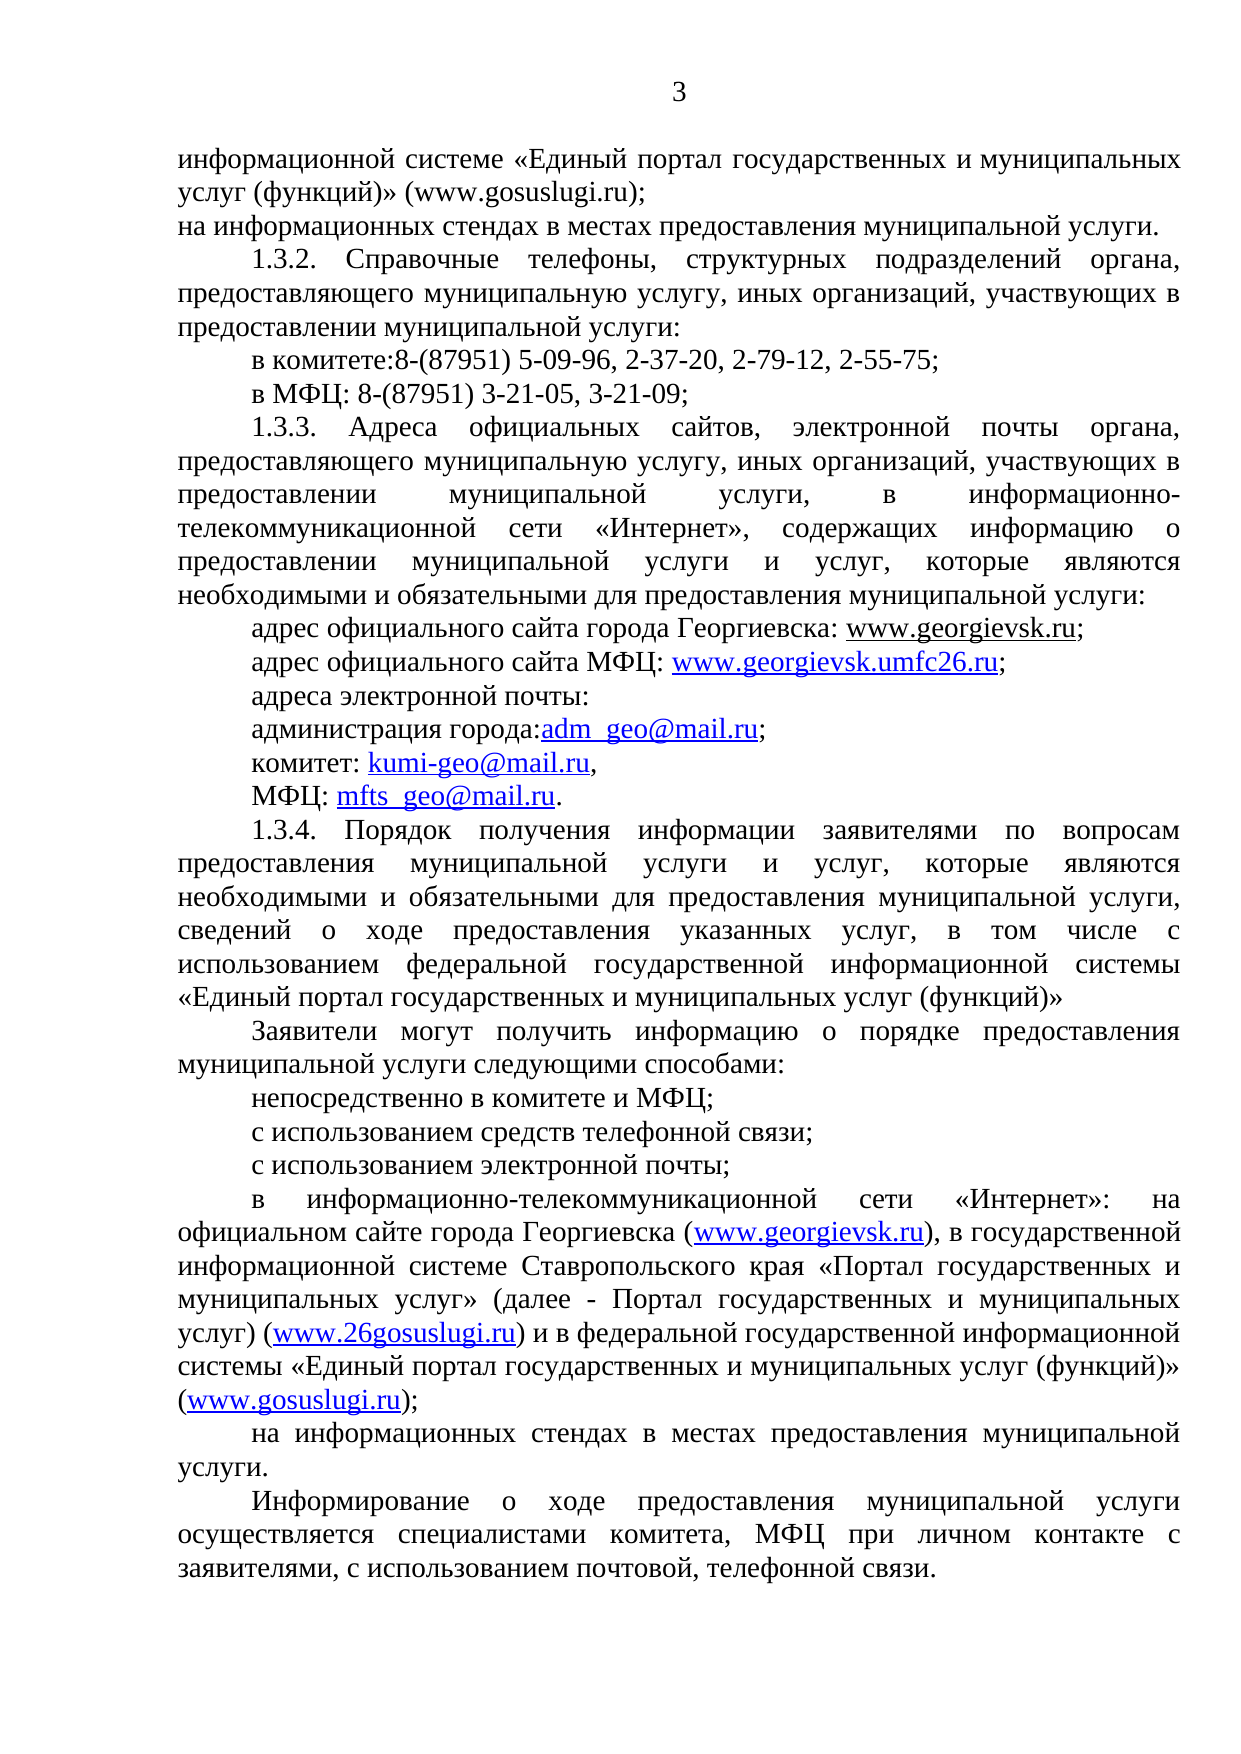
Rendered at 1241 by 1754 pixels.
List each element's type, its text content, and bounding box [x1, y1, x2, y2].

text Информирование о ходе предоставления муниципальной услуги осуществляется специалистами комитета, МФЦ при личном контакте с заявителями, с использованием почтовой, телефонной связи. [177, 1483, 1181, 1583]
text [177, 141, 1181, 208]
text адреса электронной почты: [177, 678, 1181, 711]
text непосредственно в комитете и МФЦ; [177, 1080, 1181, 1114]
text адрес официального сайта города Георгиевска: www.georgievsk.ru; [177, 611, 1181, 644]
text МФЦ: mfts_geo@mail.ru. [177, 778, 1181, 812]
text адрес официального сайта МФЦ: www.georgievsk.umfc26.ru; [177, 644, 1181, 678]
text на информационных стендах в местах предоставления муниципальной услуги. [177, 208, 1181, 242]
text в комитете:8-(87951) 5-09-96, 2-37-20, 2-79-12, 2-55-75; [177, 342, 1181, 376]
text администрация города:adm_geo@mail.ru; [177, 711, 1181, 745]
text комитет: kumi-geo@mail.ru, [177, 745, 1181, 778]
text с использованием средств телефонной связи; [177, 1114, 1181, 1147]
text 1.3.4. Порядок получения информации заявителями по вопросам предоставления муниципальной услуги и услуг, которые являются необходимыми и обязательными для предоставления муниципальной услуги, сведений о ходе предоставления указанных услуг, в том числе с использованием федеральной государственной информационной системы «Единый портал государственных и муниципальных услуг (функций)» [177, 812, 1181, 1013]
text 1.3.2. Справочные телефоны, структурных подразделений органа, предоставляющего муниципальную услугу, иных организаций, участвующих в предоставлении муниципальной услуги: [177, 242, 1181, 342]
text 1.3.3. Адреса официальных сайтов, электронной почты органа, предоставляющего муниципальную услугу, иных организаций, участвующих в предоставлении муниципальной услуги, в информационно-телекоммуникационной сети «Интернет», содержащих информацию о предоставлении муниципальной услуги и услуг, которые являются необходимыми и обязательными для предоставления муниципальной услуги: [177, 409, 1181, 611]
text с использованием электронной почты; [177, 1147, 1181, 1181]
text Заявители могут получить информацию о порядке предоставления муниципальной услуги следующими способами: [177, 1013, 1181, 1080]
text на информационных стендах в местах предоставления муниципальной услуги. [177, 1416, 1181, 1483]
text в информационно-телекоммуникационной сети «Интернет»: на официальном сайте города Георгиевска (www.georgievsk.ru), в государственной информационной системе Ставропольского края «Портал государственных и муниципальных услуг» (далее - Портал государственных и муниципальных услуг) (www.26gosuslugi.ru) и в федеральной государственной информационной системы «Единый портал государственных и муниципальных услуг (функций)» (www.gosuslugi.ru); [177, 1181, 1181, 1416]
text в МФЦ: 8-(87951) 3-21-05, 3-21-09; [177, 376, 1181, 409]
